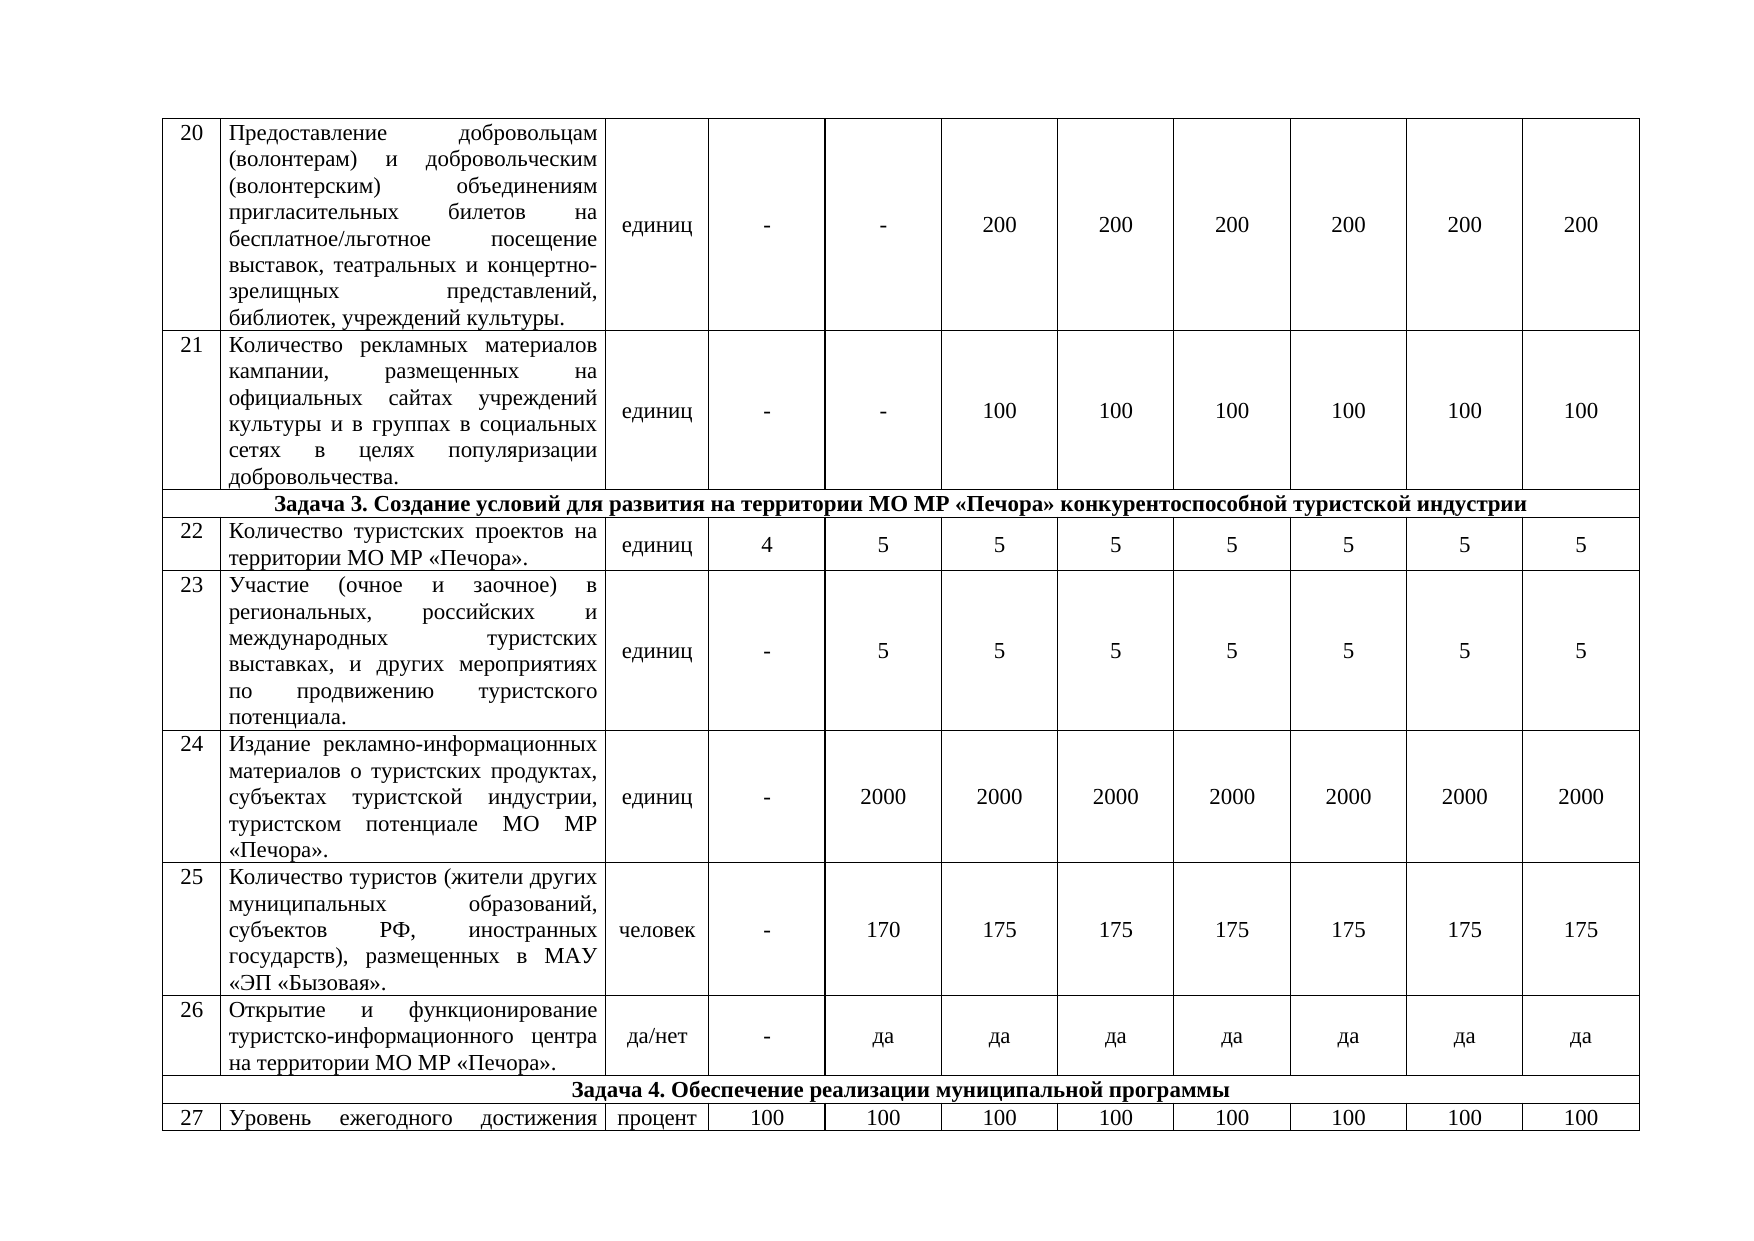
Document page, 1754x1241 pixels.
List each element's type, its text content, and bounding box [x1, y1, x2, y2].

table_cell 100 [826, 1104, 941, 1130]
table_cell 200 [942, 119, 1057, 330]
table_cell 170 [826, 863, 941, 995]
table_cell да [1407, 996, 1522, 1075]
table_cell 2000 [826, 731, 941, 862]
table_cell 100 [1291, 1104, 1406, 1130]
table_cell единиц [606, 518, 708, 570]
table_cell 24 [163, 731, 220, 862]
table_cell человек [606, 863, 708, 995]
table_cell 175 [1058, 863, 1173, 995]
table_cell да [826, 996, 941, 1075]
table_cell 5 [1291, 571, 1406, 729]
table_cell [221, 1104, 605, 1130]
table_cell да [1174, 996, 1290, 1075]
table_cell Открытие и функционирование туристско-информационного центра на территории МО МР «Печора». [221, 996, 605, 1075]
table_cell да [1523, 996, 1639, 1075]
table_cell да [942, 996, 1057, 1075]
table_cell 100 [942, 1104, 1057, 1130]
table_cell 2000 [1291, 731, 1406, 862]
table_cell 5 [1174, 571, 1290, 729]
table_cell 5 [826, 518, 941, 570]
table_cell 100 [709, 1104, 824, 1130]
table_cell 2000 [1523, 731, 1639, 862]
table_cell 200 [1523, 119, 1639, 330]
table_cell 200 [1407, 119, 1522, 330]
table_cell - [709, 571, 824, 729]
table_cell 200 [1058, 119, 1173, 330]
table_cell 22 [163, 518, 220, 570]
table_cell 20 [163, 119, 220, 330]
table_cell 175 [1523, 863, 1639, 995]
table_cell Задача 3. Создание условий для развития на территории МО МР «Печора» конкурентоспособной туристской индустрии [163, 490, 1639, 517]
table_cell 5 [1174, 518, 1290, 570]
table_cell единиц [606, 119, 708, 330]
table_cell 100 [1058, 331, 1173, 489]
table_cell 2000 [1407, 731, 1522, 862]
table_cell - [709, 331, 824, 489]
table_cell 100 [1291, 331, 1406, 489]
table_cell Участие (очное и заочное) в региональных, российских и международных туристских выставках, и других мероприятиях по продвижению туристского потенциала. [221, 571, 605, 729]
table_cell Количество туристов (жители других муниципальных образований, субъектов РФ, иностранных государств), размещенных в МАУ «ЭП «Бызовая». [221, 863, 605, 995]
table_cell 5 [942, 571, 1057, 729]
table_cell Предоставление добровольцам (волонтерам) и добровольческим (волонтерским) объединениям пригласительных билетов на бесплатное/льготное посещение выставок, театральных и концертно-зрелищных представлений, библиотек, учреждений культуры. [221, 119, 605, 330]
table_cell - [709, 863, 824, 995]
table_cell - [826, 331, 941, 489]
table_cell единиц [606, 571, 708, 729]
table_cell 175 [1407, 863, 1522, 995]
table_cell Количество рекламных материалов кампании, размещенных на официальных сайтах учреждений культуры и в группах в социальных сетях в целях популяризации добровольчества. [221, 331, 605, 489]
table_cell 26 [163, 996, 220, 1075]
table_cell 100 [1523, 331, 1639, 489]
table_cell 5 [942, 518, 1057, 570]
table_cell Издание рекламно-информационных материалов о туристских продуктах, субъектах туристской индустрии, туристском потенциале МО МР «Печора». [221, 731, 605, 862]
table_cell 21 [163, 331, 220, 489]
table_cell да/нет [606, 996, 708, 1075]
table_cell да [1058, 996, 1173, 1075]
table_cell Количество туристских проектов на территории МО МР «Печора». [221, 518, 605, 570]
table_cell 2000 [1174, 731, 1290, 862]
table_cell 100 [942, 331, 1057, 489]
table_cell - [709, 731, 824, 862]
table_cell 23 [163, 571, 220, 729]
table_cell 5 [1523, 571, 1639, 729]
table_cell 5 [1523, 518, 1639, 570]
table_cell 100 [1058, 1104, 1173, 1130]
table_cell 5 [1291, 518, 1406, 570]
table_cell 5 [1407, 571, 1522, 729]
table_cell 100 [1523, 1104, 1639, 1130]
table_cell да [1291, 996, 1406, 1075]
table_cell 5 [1407, 518, 1522, 570]
table_cell 100 [1174, 1104, 1290, 1130]
table_cell 100 [1407, 331, 1522, 489]
table_cell - [709, 996, 824, 1075]
table_cell 100 [1174, 331, 1290, 489]
table_cell 4 [709, 518, 824, 570]
table_cell 175 [1174, 863, 1290, 995]
table_cell единиц [606, 731, 708, 862]
table_cell 200 [1174, 119, 1290, 330]
table_cell 5 [1058, 571, 1173, 729]
table_cell - [826, 119, 941, 330]
table_cell Задача 4. Обеспечение реализации муниципальной программы [163, 1076, 1639, 1103]
table_cell единиц [606, 331, 708, 489]
table_cell 5 [1058, 518, 1173, 570]
table_cell 27 [163, 1104, 220, 1130]
table_cell - [709, 119, 824, 330]
table_cell 175 [942, 863, 1057, 995]
table_cell 100 [1407, 1104, 1522, 1130]
table_cell 5 [826, 571, 941, 729]
table_cell 175 [1291, 863, 1406, 995]
table_cell процент [606, 1104, 708, 1130]
table_cell 200 [1291, 119, 1406, 330]
table_cell 25 [163, 863, 220, 995]
table_cell 2000 [1058, 731, 1173, 862]
table_cell 2000 [942, 731, 1057, 862]
